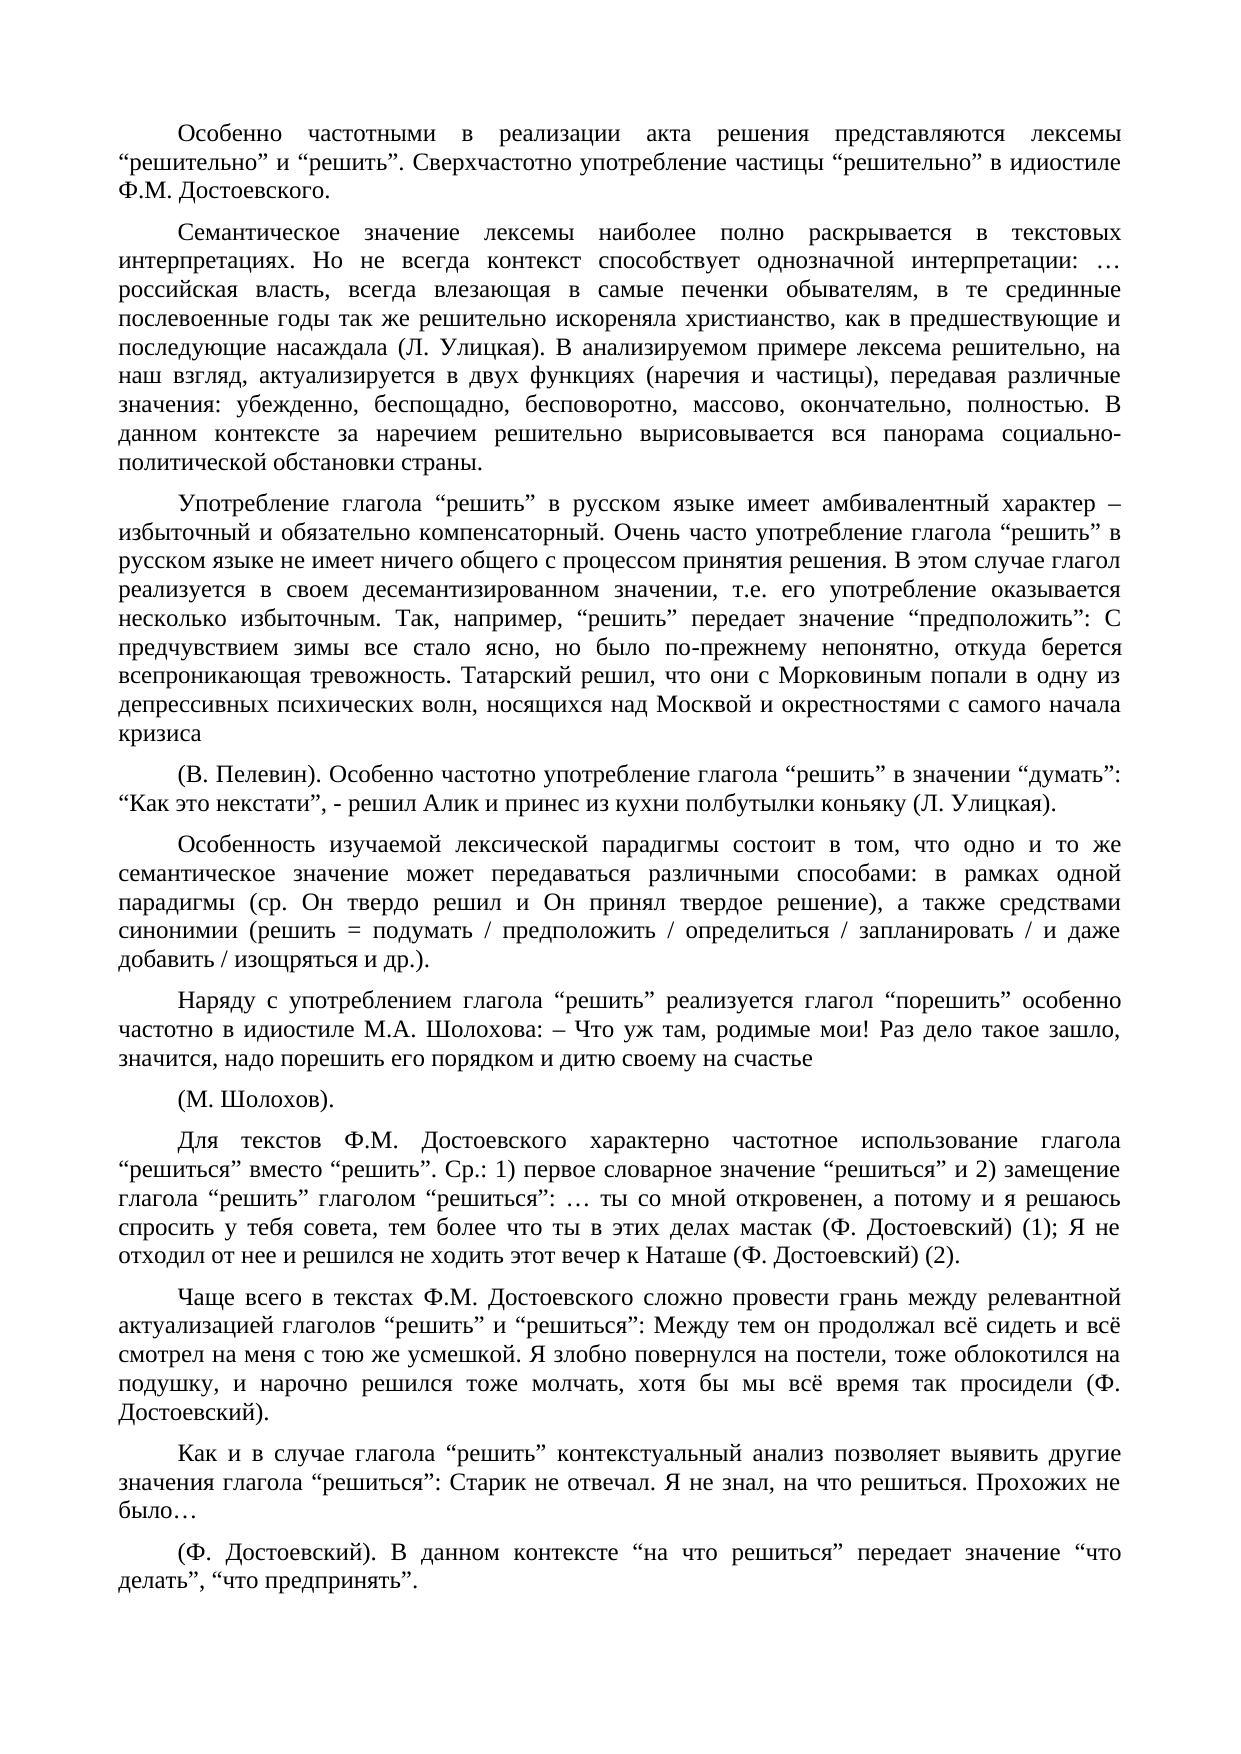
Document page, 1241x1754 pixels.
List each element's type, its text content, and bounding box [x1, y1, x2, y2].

text Cемантическое значение лексемы наиболее полно раскрывается в текстовых интерпретациях. Но не всегда контекст способствует однозначной интерпретации: … российская власть, всегда влезающая в самые печенки обывателям, в те срединные послевоенные годы так же решительно искореняла христианство, как в предшествующие и последующие насаждала (Л. Улицкая). В анализируемом примере лексема решительно, на наш взгляд, актуализируется в двух функциях (наречия и частицы), передавая различные значения: убежденно, беспощадно, бесповоротно, массово, окончательно, полностью. В данном контексте за наречием решительно вырисовывается вся панорама социально-политической обстановки страны. [118, 217, 1122, 476]
text (М. Шолохов). [118, 1084, 1122, 1113]
text Для текстов Ф.М. Достоевского характерно частотное использование глагола “решиться” вместо “решить”. Ср.: 1) первое словарное значение “решиться” и 2) замещение глагола “решить” глаголом “решиться”: … ты со мной откровенен, а потому и я решаюсь спросить у тебя совета, тем более что ты в этих делах мастак (Ф. Достоевский) (1); Я не отходил от нее и решился не ходить этот вечер к Наташе (Ф. Достоевский) (2). [118, 1126, 1122, 1269]
text Особенность изучаемой лексической парадигмы состоит в том, что одно и то же семантическое значение может передаваться различными способами: в рамках одной парадигмы (ср. Он твердо решил и Он принял твердое решение), а также средствами синонимии (решить = подумать / предположить / определиться / запланировать / и даже добавить / изощряться и др.). [118, 829, 1122, 973]
text Употребление глагола “решить” в русском языке имеет амбивалентный характер – избыточный и обязательно компенсаторный. Очень часто употребление глагола “решить” в русском языке не имеет ничего общего с процессом принятия решения. В этом случае глагол реализуется в своем десемантизированном значении, т.е. его употребление оказывается несколько избыточным. Так, например, “решить” передает значение “предположить”: С предчувствием зимы все стало ясно, но было по-прежнему непонятно, откуда берется всепроникающая тревожность. Татарский решил, что они с Морковиным попали в одну из депрессивных психических волн, носящихся над Москвой и окрестностями с самого начала кризиса [118, 488, 1122, 747]
text Как и в случае глагола “решить” контекстуальный анализ позволяет выявить другие значения глагола “решиться”: Старик не отвечал. Я не знал, на что решиться. Прохожих не было… [118, 1438, 1122, 1524]
text (Ф. Достоевский). В данном контексте “на что решиться” передает значение “что делать”, “что предпринять”. [118, 1537, 1122, 1594]
text Чаще всего в текстах Ф.М. Достоевского сложно провести грань между релевантной актуализацией глаголов “решить” и “решиться”: Между тем он продолжал всё сидеть и всё смотрел на меня с тою же усмешкой. Я злобно повернулся на постели, тоже облокотился на подушку, и нарочно решился тоже молчать, хотя бы мы всё время так просидели (Ф. Достоевский). [118, 1282, 1122, 1426]
text Наряду с употреблением глагола “решить” реализуется глагол “порешить” особенно частотно в идиостиле М.А. Шолохова: – Что уж там, родимые мои! Раз дело такое зашло, значится, надо порешить его порядком и дитю своему на счастье [118, 986, 1122, 1072]
text (В. Пелевин). Особенно частотно употребление глагола “решить” в значении “думать”: “Как это некстати”, - решил Алик и принес из кухни полбутылки коньяку (Л. Улицкая). [118, 759, 1122, 817]
text Особенно частотными в реализации акта решения представляются лексемы “решительно” и “решить”. Сверхчастотно употребление частицы “решительно” в идиостиле Ф.М. Достоевского. [118, 118, 1122, 204]
